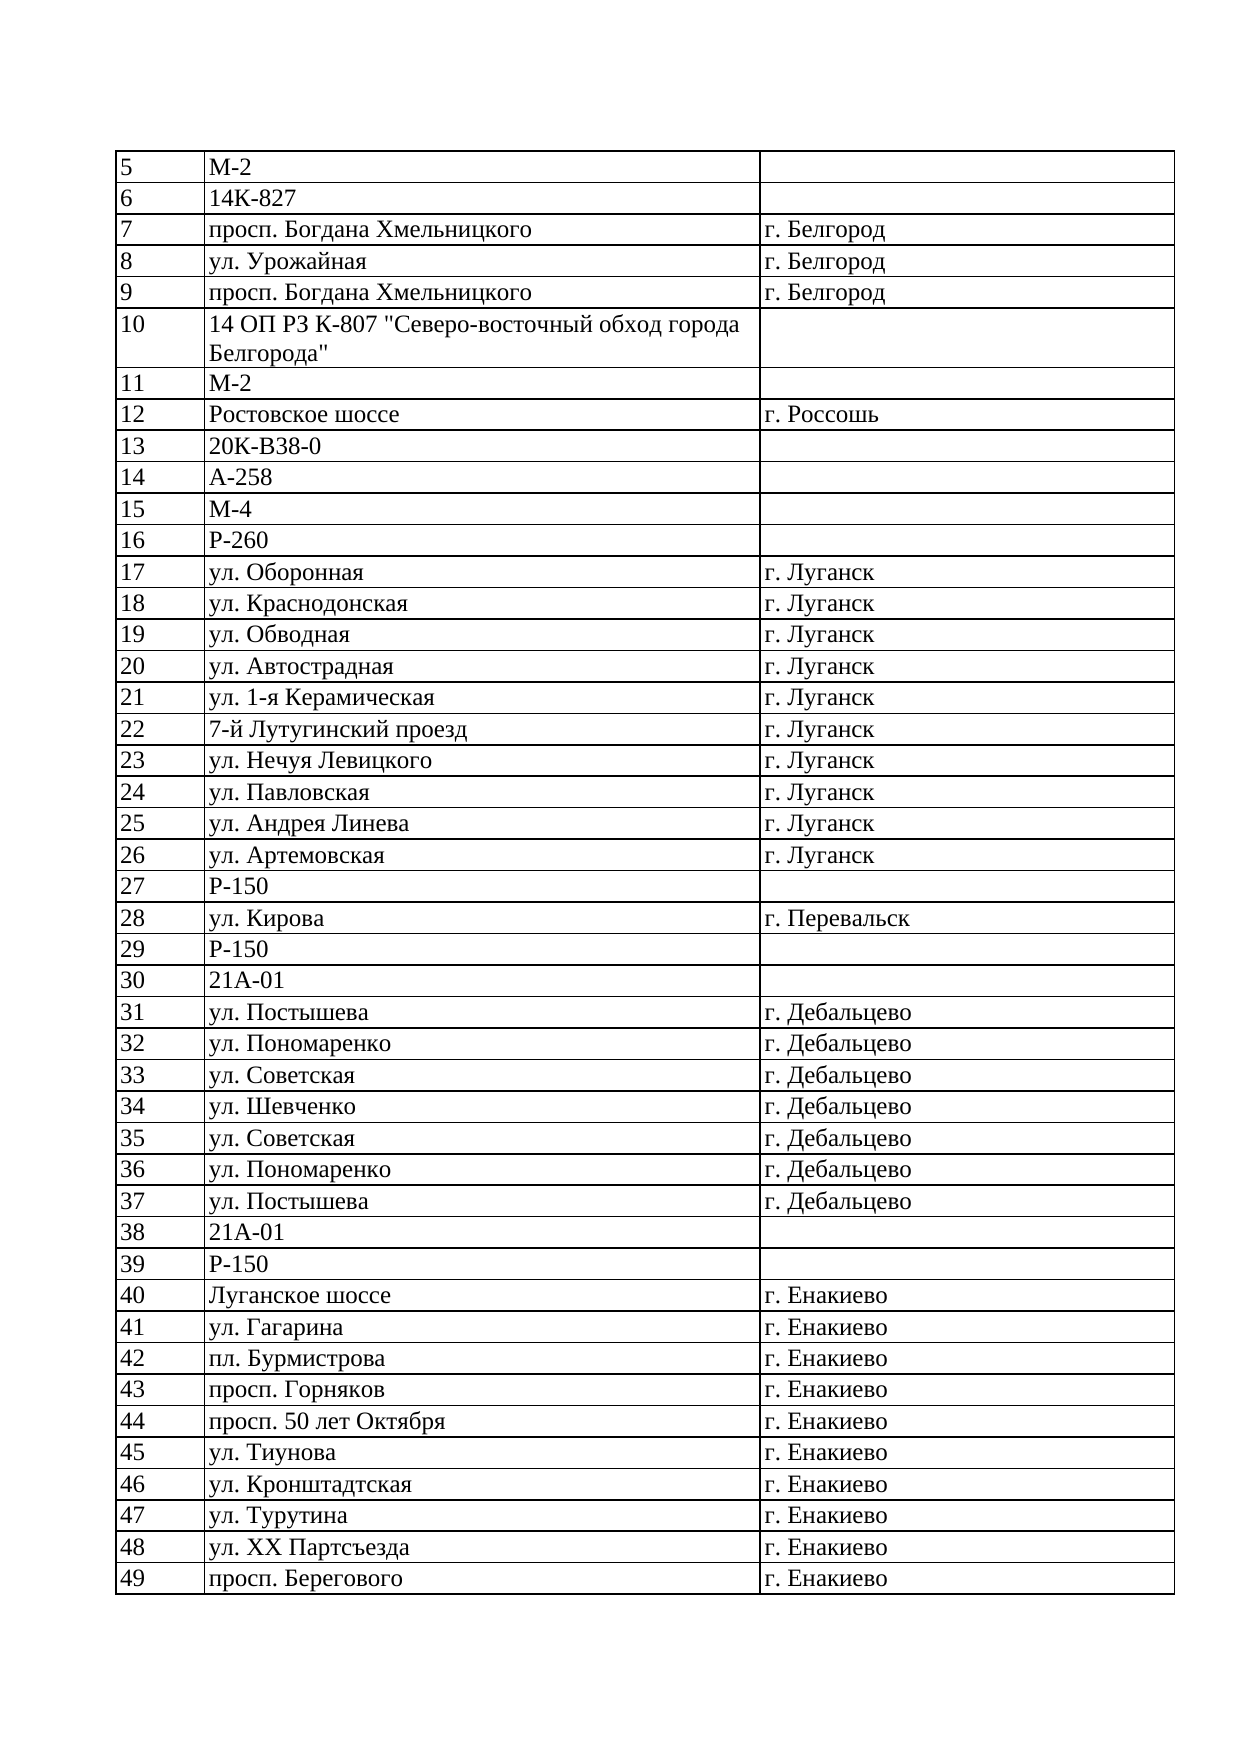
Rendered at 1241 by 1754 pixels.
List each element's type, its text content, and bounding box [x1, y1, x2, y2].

table_cell ул. Шевченко [205, 1092, 759, 1121]
table_cell 26 [117, 840, 204, 870]
table_cell 5 [117, 152, 204, 181]
table_cell 31 [117, 997, 204, 1027]
table_cell 39 [117, 1249, 204, 1279]
table_cell [761, 309, 1174, 366]
table_cell 19 [117, 620, 204, 649]
table_cell просп. 50 лет Октября [205, 1406, 759, 1436]
table_cell ул. Постышева [205, 1186, 759, 1216]
table_cell 47 [117, 1501, 204, 1530]
table_cell г. Енакиево [761, 1532, 1174, 1562]
table_cell просп. Богдана Хмельницкого [205, 215, 759, 244]
table_cell г. Дебальцево [761, 1155, 1174, 1184]
table_cell ул. Кирова [205, 903, 759, 933]
table_cell г. Россошь [761, 400, 1174, 429]
table_cell просп. Берегового [205, 1563, 759, 1593]
table_cell 21А-01 [205, 966, 759, 996]
table_cell г. Луганск [761, 620, 1174, 649]
table_cell ул. Автострадная [205, 651, 759, 681]
table_cell 15 [117, 494, 204, 524]
table_cell 7-й Лутугинский проезд [205, 714, 759, 744]
table_cell [761, 368, 1174, 398]
table_cell г. Перевальск [761, 903, 1174, 933]
table_cell 6 [117, 183, 204, 213]
table_cell ул. Нечуя Левицкого [205, 746, 759, 775]
table_cell 46 [117, 1469, 204, 1499]
table_cell ул. Советская [205, 1123, 759, 1153]
table_cell [761, 431, 1174, 461]
table_cell ул. Тиунова [205, 1438, 759, 1467]
table_cell 34 [117, 1092, 204, 1121]
table_cell г. Дебальцево [761, 1092, 1174, 1121]
table_cell ул. Артемовская [205, 840, 759, 870]
table_cell Ростовское шоссе [205, 400, 759, 429]
table_cell 11 [117, 368, 204, 398]
table_cell [761, 183, 1174, 213]
table_cell ул. Кронштадтская [205, 1469, 759, 1499]
table_cell 22 [117, 714, 204, 744]
table_cell г. Енакиево [761, 1406, 1174, 1436]
table_cell [761, 494, 1174, 524]
table_cell просп. Горняков [205, 1375, 759, 1404]
table_cell г. Луганск [761, 746, 1174, 775]
table_cell г. Луганск [761, 588, 1174, 618]
table_cell М-2 [205, 152, 759, 181]
table_cell ул. Урожайная [205, 246, 759, 276]
table_cell г. Дебальцево [761, 1186, 1174, 1216]
table_cell 25 [117, 808, 204, 838]
table_cell 21А-01 [205, 1217, 759, 1247]
table_cell г. Дебальцево [761, 1060, 1174, 1090]
table_cell 24 [117, 777, 204, 807]
table_cell ул. Советская [205, 1060, 759, 1090]
table_cell г. Луганск [761, 557, 1174, 587]
table_cell Р-260 [205, 525, 759, 555]
table_cell 32 [117, 1029, 204, 1058]
table_cell ул. Андрея Линева [205, 808, 759, 838]
table_cell 28 [117, 903, 204, 933]
table_cell ул. Оборонная [205, 557, 759, 587]
table_cell просп. Богдана Хмельницкого [205, 277, 759, 307]
table_cell А-258 [205, 462, 759, 492]
table_cell ул. Краснодонская [205, 588, 759, 618]
table_cell М-2 [205, 368, 759, 398]
table_cell 14К-827 [205, 183, 759, 213]
table_cell 38 [117, 1217, 204, 1247]
table_cell 9 [117, 277, 204, 307]
table_cell 43 [117, 1375, 204, 1404]
table_cell [761, 934, 1174, 964]
table_cell Луганское шоссе [205, 1280, 759, 1310]
table_cell ул. Турутина [205, 1501, 759, 1530]
table_cell 37 [117, 1186, 204, 1216]
table_cell 21 [117, 683, 204, 712]
table_cell г. Енакиево [761, 1312, 1174, 1342]
table_cell 48 [117, 1532, 204, 1562]
table_cell 7 [117, 215, 204, 244]
table_cell 33 [117, 1060, 204, 1090]
table_cell ул. Постышева [205, 997, 759, 1027]
table_cell г. Енакиево [761, 1280, 1174, 1310]
table_cell 35 [117, 1123, 204, 1153]
table_cell г. Енакиево [761, 1501, 1174, 1530]
table_cell 13 [117, 431, 204, 461]
table_cell 14 [117, 462, 204, 492]
table_cell [761, 966, 1174, 996]
table_cell ул. Пономаренко [205, 1029, 759, 1058]
table_cell 29 [117, 934, 204, 964]
table_cell 23 [117, 746, 204, 775]
table_cell ул. Павловская [205, 777, 759, 807]
table_cell г. Белгород [761, 215, 1174, 244]
table_cell 45 [117, 1438, 204, 1467]
table_cell г. Белгород [761, 277, 1174, 307]
table_cell г. Луганск [761, 808, 1174, 838]
table_cell 41 [117, 1312, 204, 1342]
table_cell г. Дебальцево [761, 1123, 1174, 1153]
table_cell г. Енакиево [761, 1343, 1174, 1373]
table_cell г. Енакиево [761, 1563, 1174, 1593]
table_cell г. Луганск [761, 777, 1174, 807]
table_cell г. Луганск [761, 714, 1174, 744]
table_cell 20К-В38-0 [205, 431, 759, 461]
table_cell г. Дебальцево [761, 1029, 1174, 1058]
table_cell [761, 871, 1174, 901]
table_cell г. Луганск [761, 651, 1174, 681]
table_cell 8 [117, 246, 204, 276]
table_cell Р-150 [205, 934, 759, 964]
table_cell 36 [117, 1155, 204, 1184]
table_cell г. Енакиево [761, 1438, 1174, 1467]
table_cell 16 [117, 525, 204, 555]
table_cell 49 [117, 1563, 204, 1593]
table_cell [761, 152, 1174, 181]
table_cell ул. Пономаренко [205, 1155, 759, 1184]
table_cell [761, 1249, 1174, 1279]
table_cell Р-150 [205, 871, 759, 901]
table_cell ул. ХХ Партсъезда [205, 1532, 759, 1562]
table_cell 42 [117, 1343, 204, 1373]
table_cell 14 ОП РЗ К-807 "Северо-восточный обход города Белгорода" [205, 309, 759, 366]
table_cell пл. Бурмистрова [205, 1343, 759, 1373]
table_cell 12 [117, 400, 204, 429]
table_cell ул. Гагарина [205, 1312, 759, 1342]
table_cell 44 [117, 1406, 204, 1436]
table_cell 17 [117, 557, 204, 587]
table_cell Р-150 [205, 1249, 759, 1279]
table_cell ул. Обводная [205, 620, 759, 649]
table_cell ул. 1-я Керамическая [205, 683, 759, 712]
table_cell М-4 [205, 494, 759, 524]
table_cell 40 [117, 1280, 204, 1310]
table_cell [761, 462, 1174, 492]
table_cell г. Енакиево [761, 1375, 1174, 1404]
table_cell 10 [117, 309, 204, 366]
table_cell 20 [117, 651, 204, 681]
table_cell 30 [117, 966, 204, 996]
table_cell г. Луганск [761, 840, 1174, 870]
table_cell 18 [117, 588, 204, 618]
table_cell г. Дебальцево [761, 997, 1174, 1027]
table_cell [761, 1217, 1174, 1247]
table_cell г. Луганск [761, 683, 1174, 712]
table_cell г. Енакиево [761, 1469, 1174, 1499]
table_cell г. Белгород [761, 246, 1174, 276]
table_cell 27 [117, 871, 204, 901]
table_cell [761, 525, 1174, 555]
